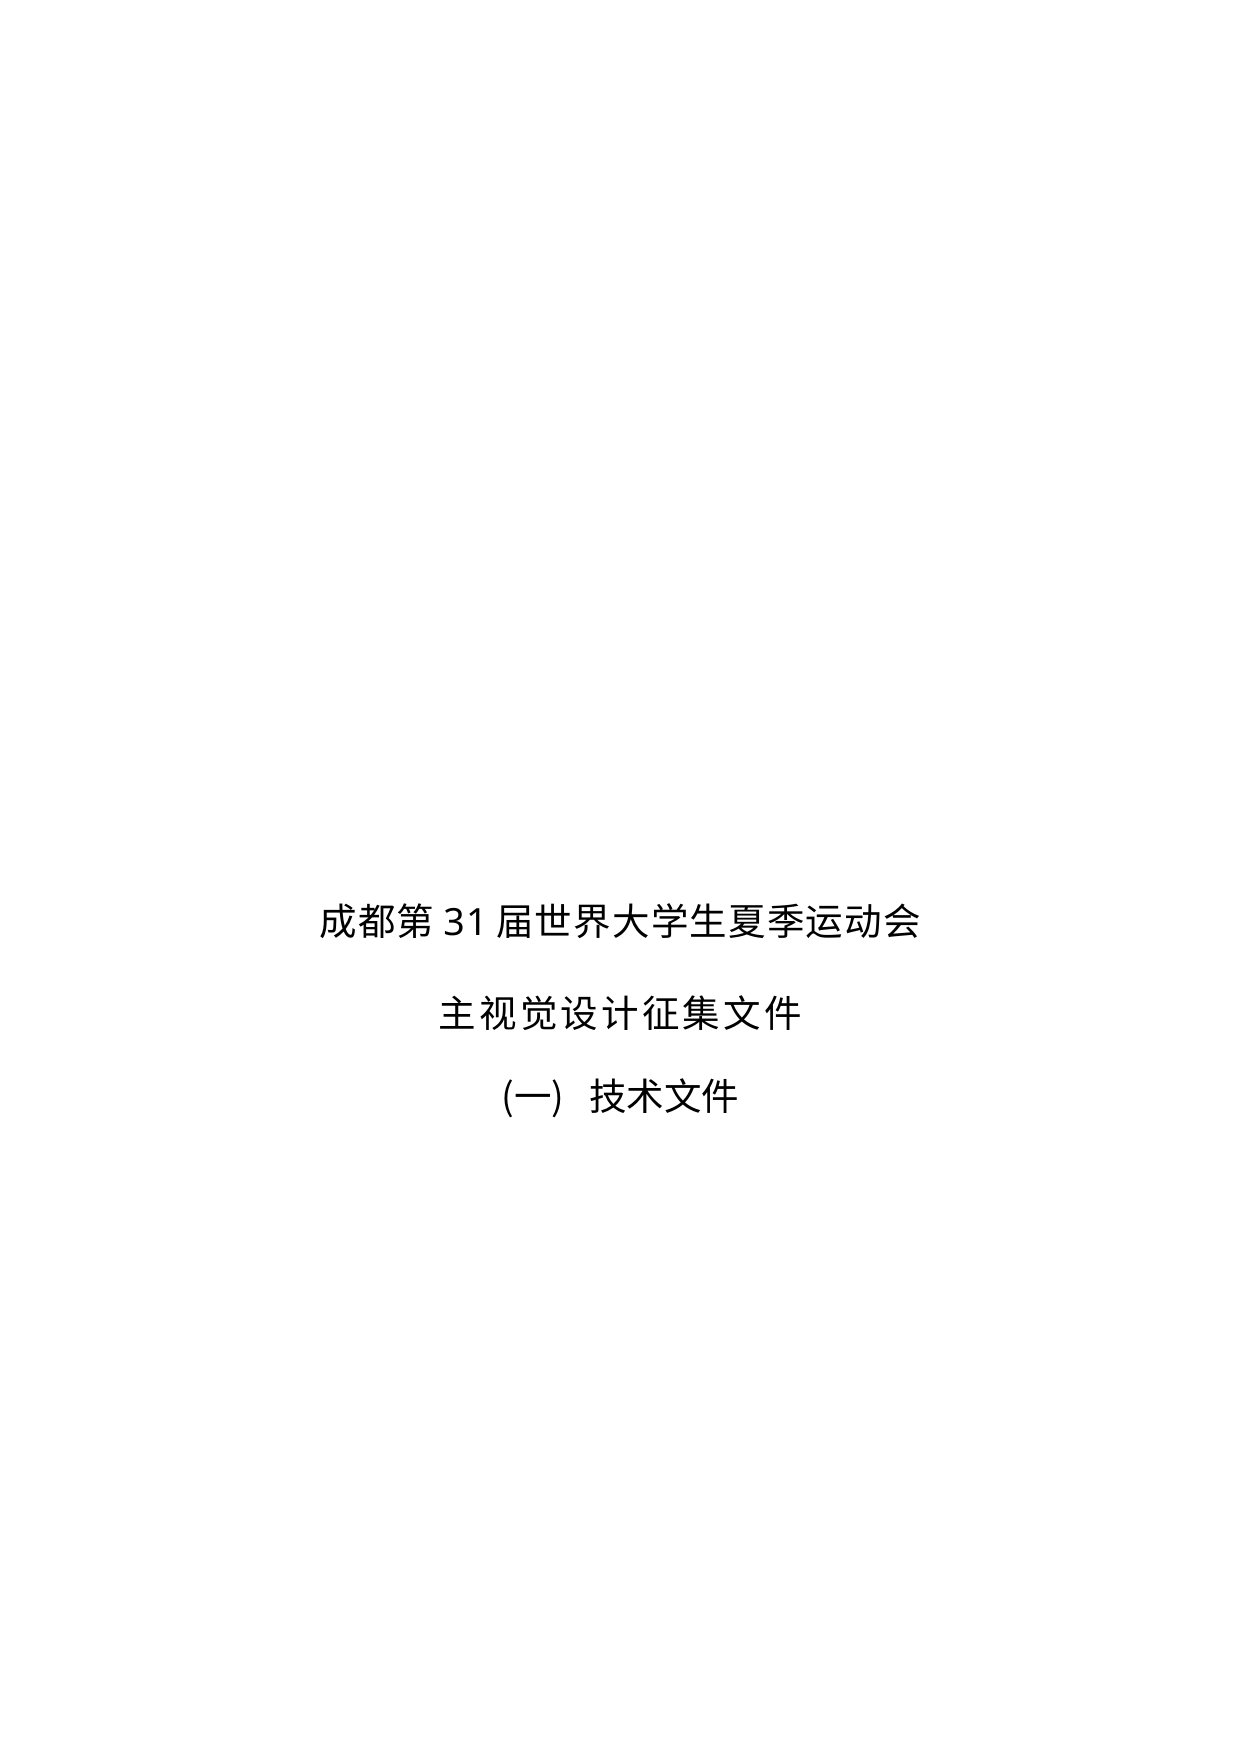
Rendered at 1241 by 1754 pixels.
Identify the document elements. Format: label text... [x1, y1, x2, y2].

text 成都第31届世界大学生夏季运动会 [187, 886, 1053, 951]
list 技术文件 [187, 1061, 1053, 1126]
text 主视觉设计征集文件 [187, 978, 1053, 1043]
